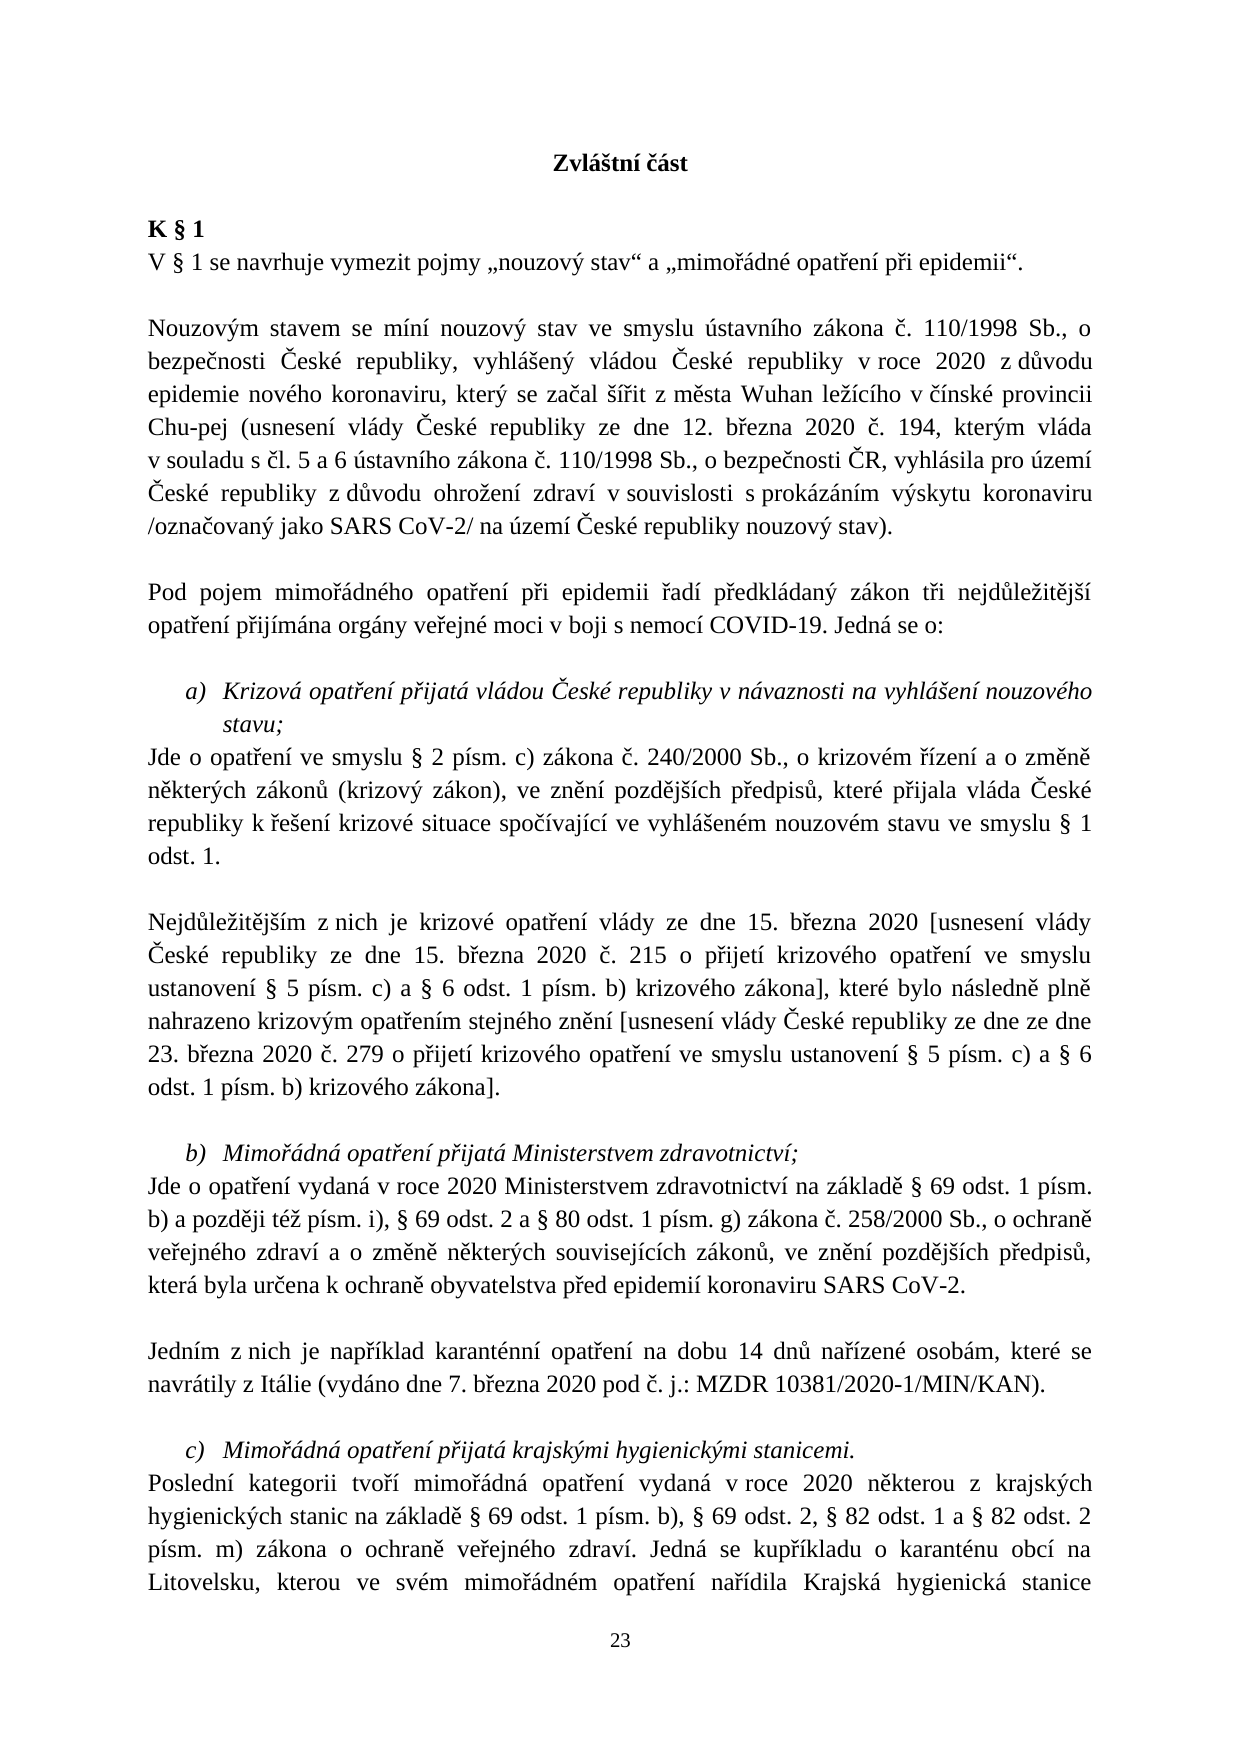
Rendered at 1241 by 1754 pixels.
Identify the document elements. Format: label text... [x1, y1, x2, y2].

list Jde o opatření ve smyslu § 2 písm. c) zákona č. 240/2000 Sb., o krizovém řízení a o změně některých zákonů (krizový zákon), ve znění pozdějších předpisů, které přijala vláda České republiky k řešení krizové situace spočívající ve vyhlášeném nouzovém stavu ve smyslu § 1 odst. 1. [148, 742, 1093, 870]
text Nouzovým stavem se míní nouzový stav ve smyslu ústavního zákona č. 110/1998 Sb., o bezpečnosti České republiky, vyhlášený vládou České republiky v roce 2020 z důvodu epidemie nového koronaviru, který se začal šířit z města Wuhan ležícího v čínské provincii Chu-pej (usnesení vlády České republiky ze dne 12. března 2020 č. 194, kterým vláda v souladu s čl. 5 a 6 ústavního zákona č. 110/1998 Sb., o bezpečnosti ČR, vyhlásila pro území České republiky z důvodu ohrožení zdraví v souvislosti s prokázáním výskytu koronaviru /označovaný jako SARS CoV-2/ na území České republiky nouzový stav). [148, 313, 1093, 539]
text K § 1 [148, 214, 1093, 242]
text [148, 1468, 1093, 1596]
text Pod pojem mimořádného opatření při epidemii řadí předkládaný zákon tři nejdůležitější opatření přijímána orgány veřejné moci v boji s nemocí COVID-19. Jedná se o: [148, 577, 1093, 639]
list Mimořádná opatření přijatá Ministerstvem zdravotnictví; [185, 1138, 1093, 1167]
list Krizová opatření přijatá vládou České republiky v návaznosti na vyhlášení nouzového stavu; [185, 676, 1093, 738]
text V § 1 se navrhuje vymezit pojmy „nouzový stav“ a „mimořádné opatření při epidemii“. [148, 247, 1093, 275]
text Zvláštní část [148, 148, 1093, 176]
list Nejdůležitějším z nich je krizové opatření vlády ze dne 15. března 2020 [usnesení vlády České republiky ze dne 15. března 2020 č. 215 o přijetí krizového opatření ve smyslu ustanovení § 5 písm. c) a § 6 odst. 1 písm. b) krizového zákona], které bylo následně plně nahrazeno krizovým opatřením stejného znění [usnesení vlády České republiky ze dne ze dne 23. března 2020 č. 279 o přijetí krizového opatření ve smyslu ustanovení § 5 písm. c) a § 6 odst. 1 písm. b) krizového zákona]. [148, 907, 1093, 1101]
text Jedním z nich je například karanténní opatření na dobu 14 dnů nařízené osobám, které se navrátily z Itálie (vydáno dne 7. března 2020 pod č. j.: MZDR 10381/2020-1/MIN/KAN). [148, 1336, 1093, 1398]
list Mimořádná opatření přijatá krajskými hygienickými stanicemi. [185, 1435, 1093, 1464]
text Jde o opatření vydaná v roce 2020 Ministerstvem zdravotnictví na základě § 69 odst. 1 písm. b) a později též písm. i), § 69 odst. 2 a § 80 odst. 1 písm. g) zákona č. 258/2000 Sb., o ochraně veřejného zdraví a o změně některých souvisejících zákonů, ve znění pozdějších předpisů, která byla určena k ochraně obyvatelstva před epidemií koronaviru SARS CoV-2. [148, 1171, 1093, 1299]
